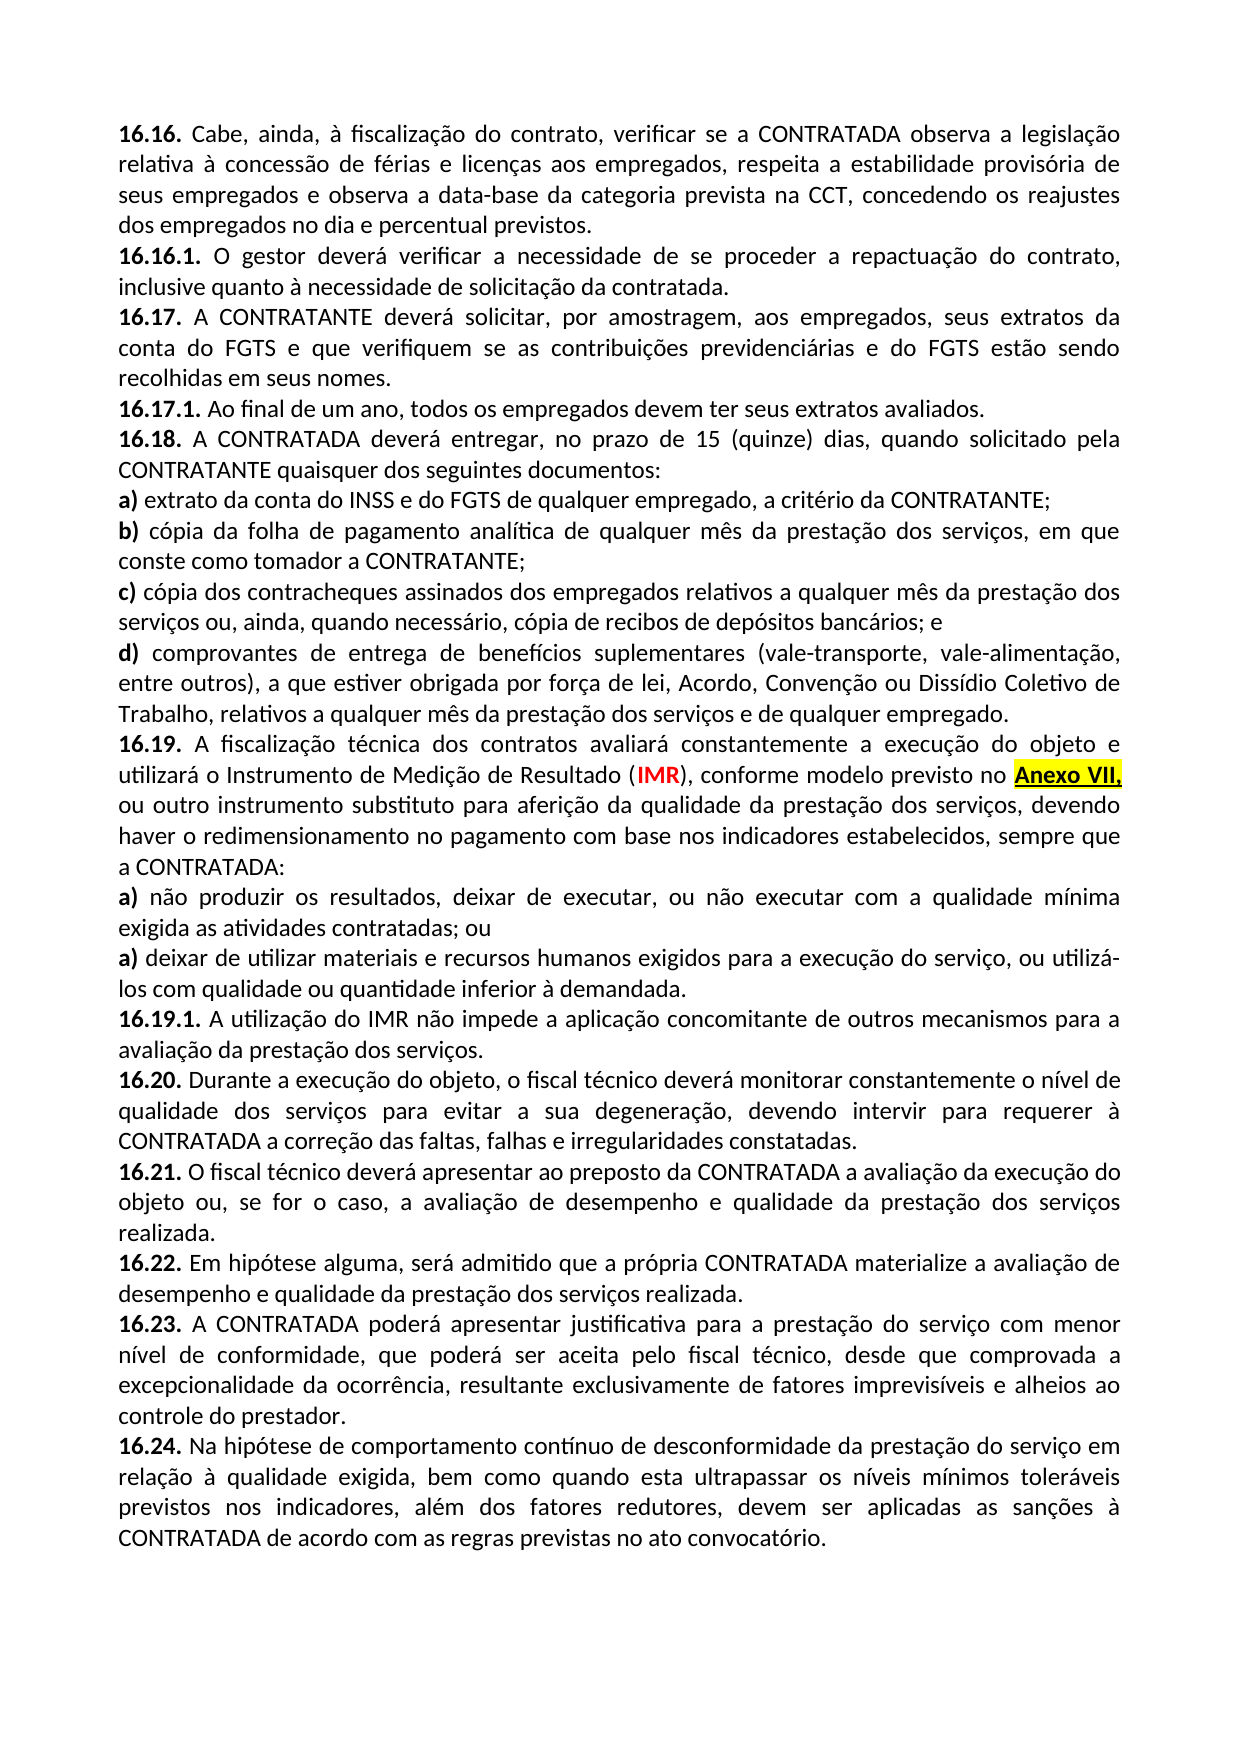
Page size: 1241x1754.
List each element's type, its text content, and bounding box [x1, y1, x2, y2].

text 16.17. A CONTRATANTE deverá solicitar, por amostragem, aos empregados, seus extratos da conta do FGTS e que verifiquem se as contribuições previdenciárias e do FGTS estão sendo recolhidas em seus nomes. [118, 301, 1122, 393]
text 16.18. A CONTRATADA deverá entregar, no prazo de 15 (quinze) dias, quando solicitado pela CONTRATANTE quaisquer dos seguintes documentos: [118, 423, 1122, 484]
text 16.22. Em hipótese alguma, será admitido que a própria CONTRATADA materialize a avaliação de desempenho e qualidade da prestação dos serviços realizada. [118, 1247, 1122, 1308]
text a) não produzir os resultados, deixar de executar, ou não executar com a qualidade mínima exigida as atividades contratadas; ou [118, 881, 1122, 942]
text d) comprovantes de entrega de benefícios suplementares (vale-transporte, vale-alimentação, entre outros), a que estiver obrigada por força de lei, Acordo, Convenção ou Dissídio Coletivo de Trabalho, relativos a qualquer mês da prestação dos serviços e de qualquer empregado. [118, 637, 1122, 728]
text 16.16. Cabe, ainda, à fiscalização do contrato, verificar se a CONTRATADA observa a legislação relativa à concessão de férias e licenças aos empregados, respeita a estabilidade provisória de seus empregados e observa a data-base da categoria prevista na CCT, concedendo os reajustes dos empregados no dia e percentual previstos. [118, 118, 1122, 240]
text 16.21. O fiscal técnico deverá apresentar ao preposto da CONTRATADA a avaliação da execução do objeto ou, se for o caso, a avaliação de desempenho e qualidade da prestação dos serviços realizada. [118, 1156, 1122, 1247]
text 16.20. Durante a execução do objeto, o fiscal técnico deverá monitorar constantemente o nível de qualidade dos serviços para evitar a sua degeneração, devendo intervir para requerer à CONTRATADA a correção das faltas, falhas e irregularidades constatadas. [118, 1064, 1122, 1156]
text c) cópia dos contracheques assinados dos empregados relativos a qualquer mês da prestação dos serviços ou, ainda, quando necessário, cópia de recibos de depósitos bancários; e [118, 576, 1122, 637]
text 16.19. A fiscalização técnica dos contratos avaliará constantemente a execução do objeto e utilizará o Instrumento de Medição de Resultado (IMR), conforme modelo previsto no Anexo VII, ou outro instrumento substituto para aferição da qualidade da prestação dos serviços, devendo haver o redimensionamento no pagamento com base nos indicadores estabelecidos, sempre que a CONTRATADA: [118, 728, 1122, 881]
text 16.17.1. Ao final de um ano, todos os empregados devem ter seus extratos avaliados. [118, 393, 1122, 423]
text b) cópia da folha de pagamento analítica de qualquer mês da prestação dos serviços, em que conste como tomador a CONTRATANTE; [118, 515, 1122, 576]
text 16.24. Na hipótese de comportamento contínuo de desconformidade da prestação do serviço em relação à qualidade exigida, bem como quando esta ultrapassar os níveis mínimos toleráveis previstos nos indicadores, além dos fatores redutores, devem ser aplicadas as sanções à CONTRATADA de acordo com as regras previstas no ato convocatório. [118, 1431, 1122, 1553]
text 16.23. A CONTRATADA poderá apresentar justificativa para a prestação do serviço com menor nível de conformidade, que poderá ser aceita pelo fiscal técnico, desde que comprovada a excepcionalidade da ocorrência, resultante exclusivamente de fatores imprevisíveis e alheios ao controle do prestador. [118, 1308, 1122, 1431]
text 16.19.1. A utilização do IMR não impede a aplicação concomitante de outros mecanismos para a avaliação da prestação dos serviços. [118, 1003, 1122, 1064]
text a) deixar de utilizar materiais e recursos humanos exigidos para a execução do serviço, ou utilizá-los com qualidade ou quantidade inferior à demandada. [118, 942, 1122, 1003]
text 16.16.1. O gestor deverá verificar a necessidade de se proceder a repactuação do contrato, inclusive quanto à necessidade de solicitação da contratada. [118, 240, 1122, 301]
text a) extrato da conta do INSS e do FGTS de qualquer empregado, a critério da CONTRATANTE; [118, 484, 1122, 515]
